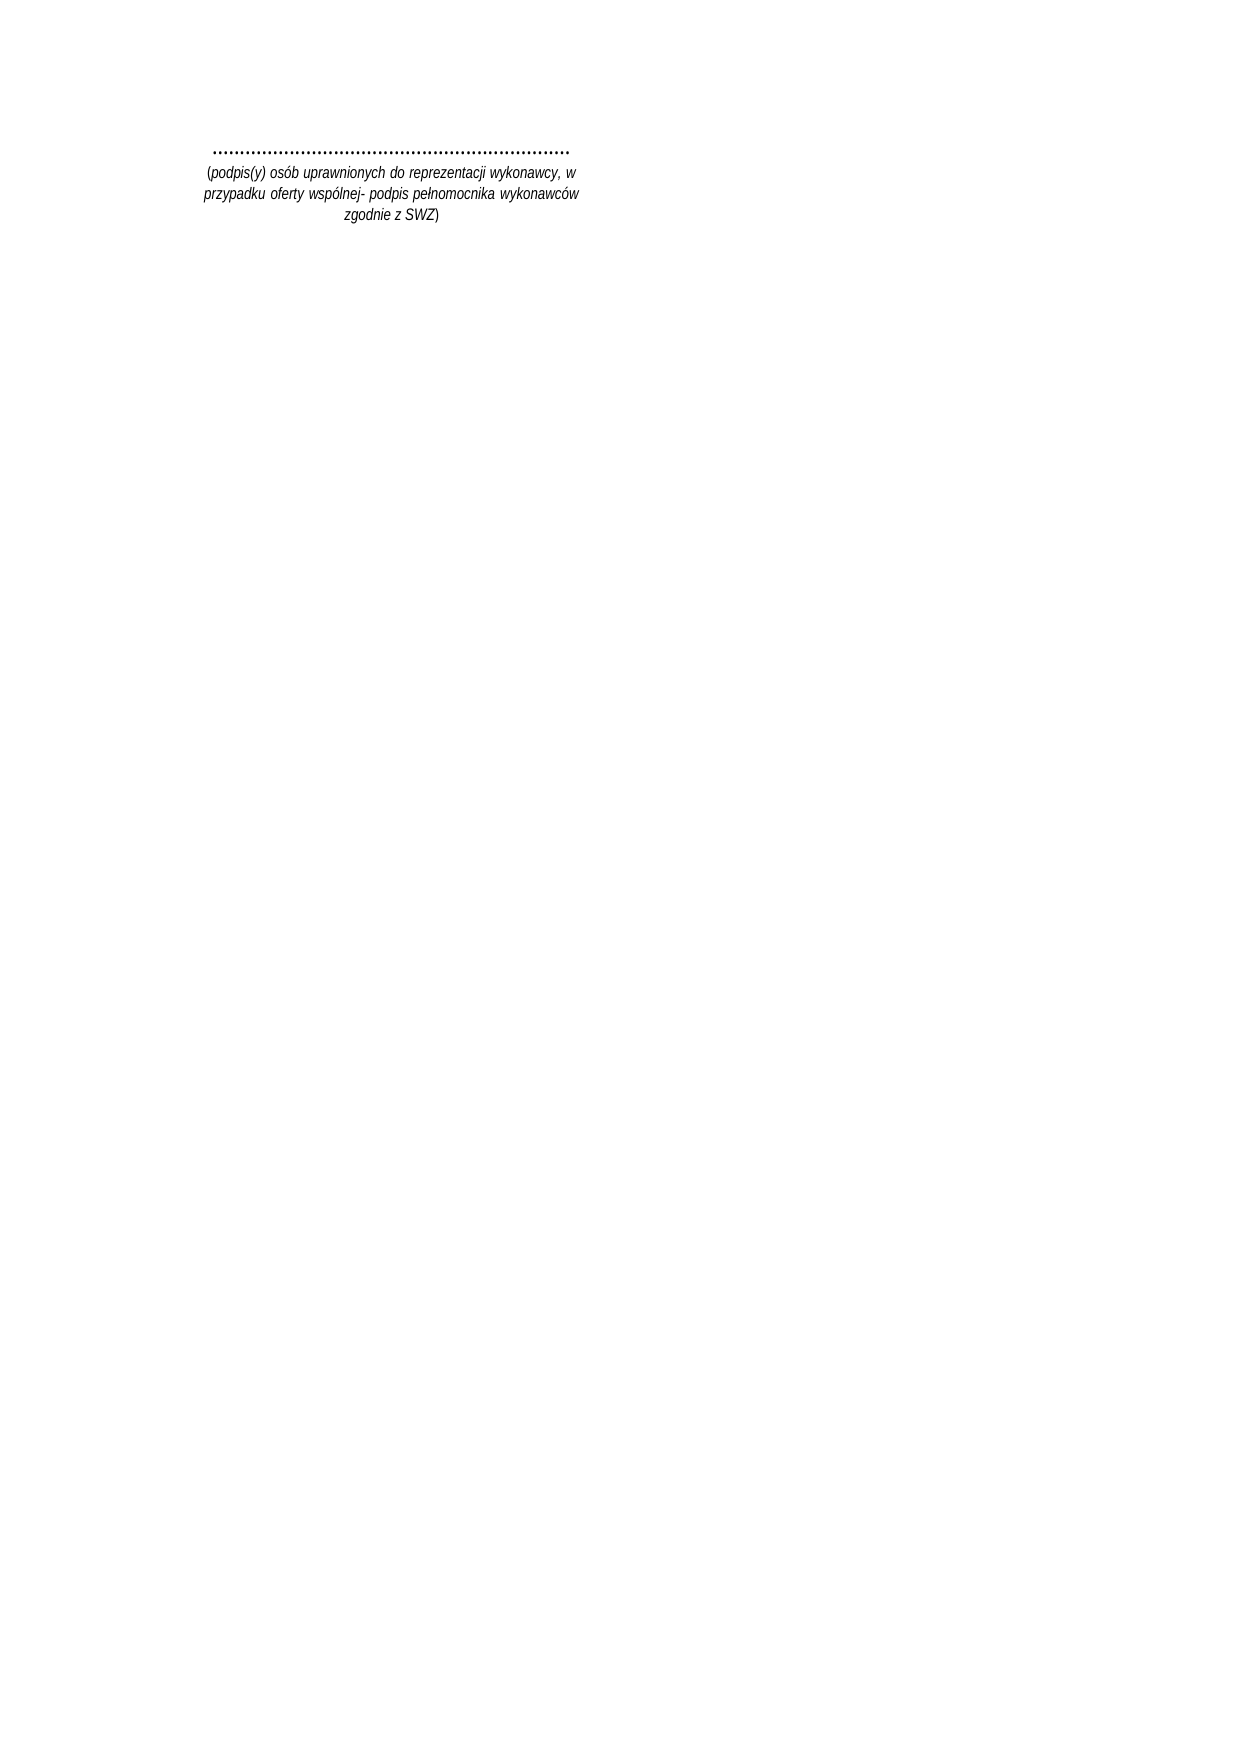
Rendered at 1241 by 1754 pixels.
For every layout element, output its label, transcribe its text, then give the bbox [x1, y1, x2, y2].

text (podpis(y) osób uprawnionych do reprezentacji wykonawcy, w przypadku oferty wspólnej- podpis pełnomocnika wykonawców zgodnie z SWZ) [198, 161, 584, 226]
text ................................................................. [188, 130, 594, 161]
